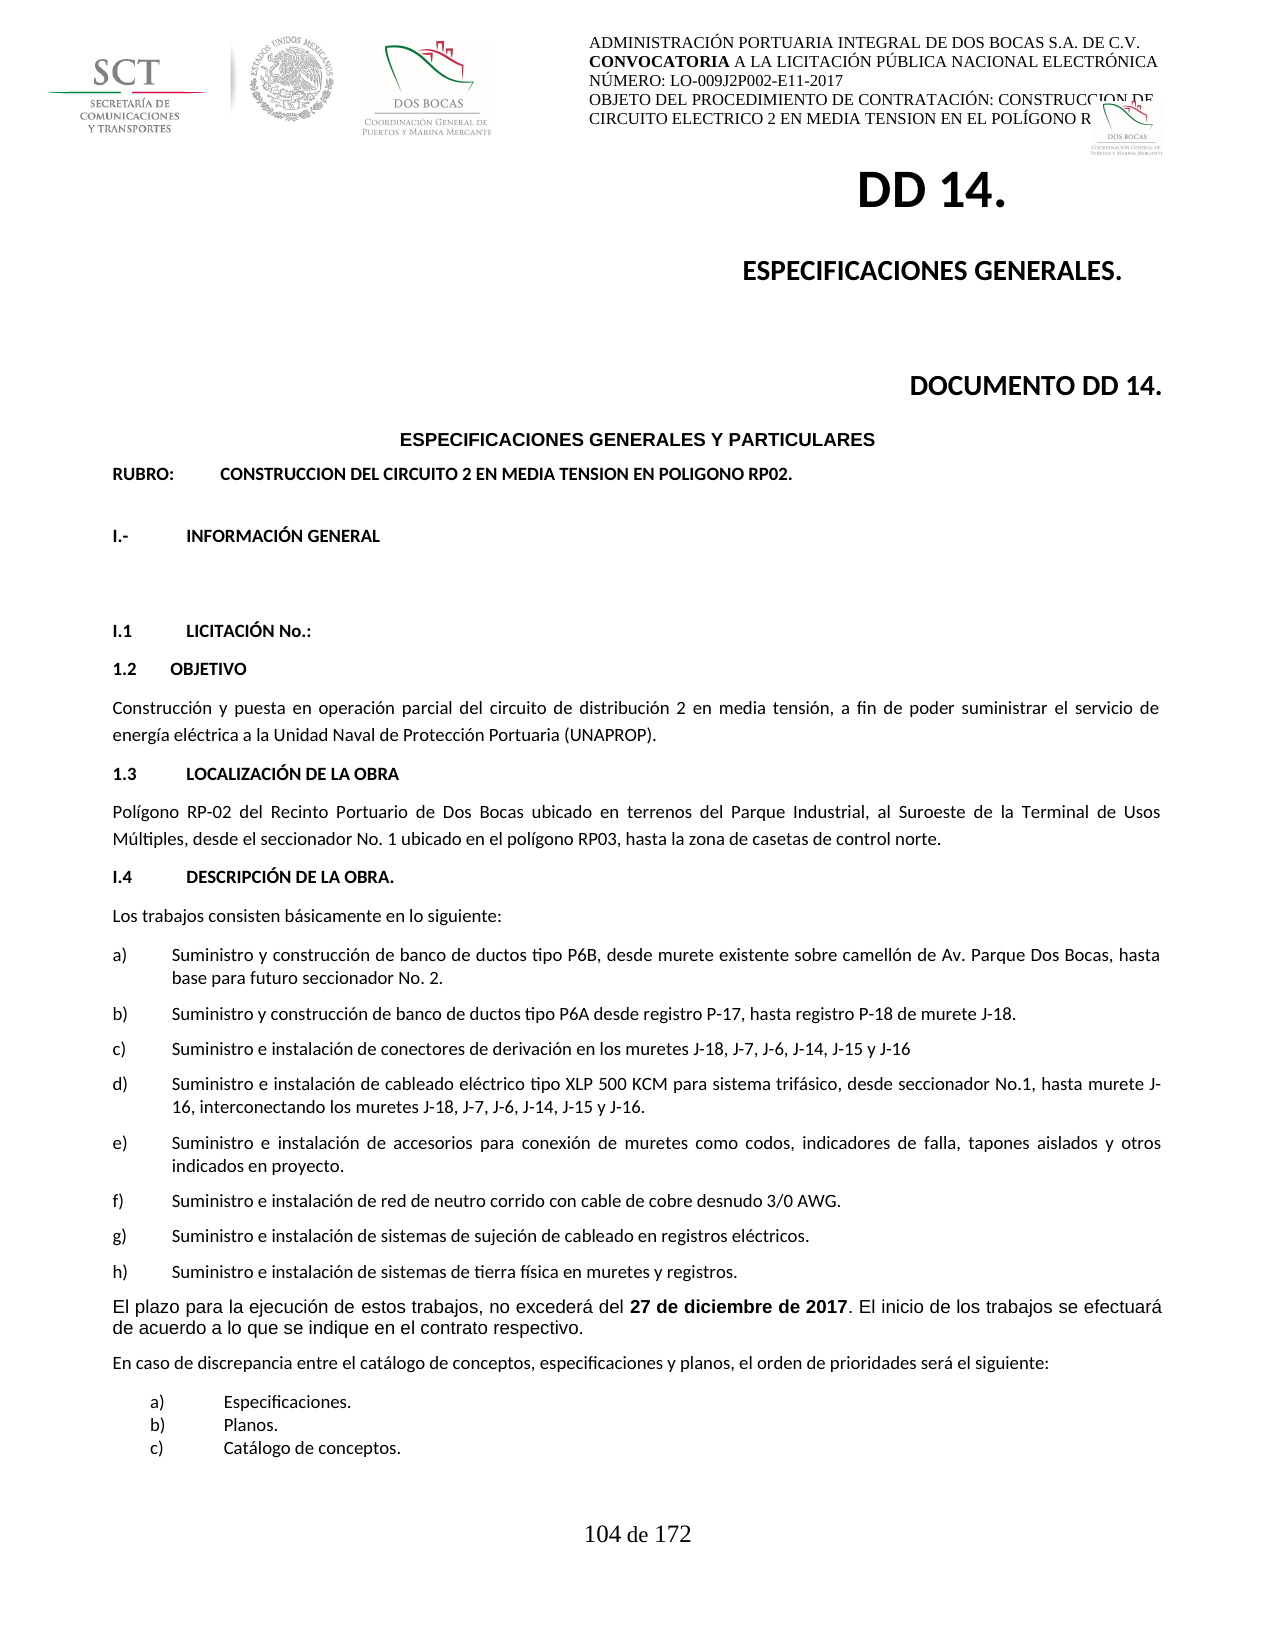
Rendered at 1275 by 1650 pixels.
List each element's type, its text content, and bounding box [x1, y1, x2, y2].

list Planos. [150, 1413, 1162, 1436]
subtitle ESPECIFICACIONES GENERALES Y PARTICULARES [112, 428, 1162, 450]
text ESPECIFICACIONES GENERALES. [702, 252, 1162, 288]
list Suministro y construcción de banco de ductos tipo P6B, desde murete existente sobre camellón de Av. Parque Dos Bocas, hasta base para futuro seccionador No. 2. [112, 943, 1162, 989]
text 1.3 LOCALIZACIÓN DE [112, 762, 1162, 784]
text RUBRO: CONSTRUCCION DEL CIRCUITO 2 EN MEDIA TENSION EN POLIGONO RP02. [112, 463, 1162, 486]
text Polígono RP-02 del Recinto Portuario de Dos Bocas ubicado en terrenos del Parque Industrial, al Suroeste de la Terminal de Usos Múltiples, desde el seccionador No. 1 ubicado en el polígono RP03, hasta la zona de casetas de control norte. [112, 801, 1162, 850]
list Suministro e instalación de conectores de derivación en los muretes J-18, J-7, J-6, J-14, J-15 y J-16 [112, 1037, 1162, 1060]
text I.1 LICITACIÓN No.: [112, 619, 1162, 642]
list Suministro e instalación de sistemas de sujeción de cableado en registros eléctricos. [112, 1225, 1162, 1248]
text DOCUMENTO DD 14. [112, 367, 1162, 402]
picture [362, 41, 492, 137]
list Especificaciones. [150, 1390, 1162, 1413]
text I.- INFORMACIÓN GENERAL [112, 524, 1162, 547]
text 1.2 OBJETIVO [112, 658, 1162, 681]
text En caso de discrepancia entre el catálogo de conceptos, especificaciones y planos, el orden de prioridades será el siguiente: [112, 1351, 1162, 1374]
text Construcción y puesta en operación parcial del circuito de distribución 2 en media tensión, a fin de poder suministrar el servicio de energía eléctrica a la Unidad Naval de Protección Portuaria (UNAPROP). [112, 696, 1162, 746]
list Suministro e instalación de accesorios para conexión de muretes como codos, indicadores de falla, tapones aislados y otros indicados en proyecto. [112, 1131, 1162, 1177]
list Suministro e instalación de red de neutro corrido con cable de cobre desnudo 3/0 AWG. [112, 1189, 1162, 1212]
list Suministro e instalación de cableado eléctrico tipo XLP 500 KCM para sistema trifásico, desde seccionador No.1, hasta murete J-16, interconectando los muretes J-18, J-7, J-6, J-14, J-15 y J-16. [112, 1073, 1162, 1118]
list Catálogo de conceptos. [150, 1436, 1162, 1459]
text El plazo para la ejecución de estos trabajos, no excederá del 27 de diciembre de 2017. El inicio de los trabajos se efectuará de acuerdo a lo que se indique en el contrato respectivo. [112, 1296, 1162, 1339]
list Suministro y construcción de banco de ductos tipo P6A desde registro P-17, hasta registro P-18 de murete J-18. [112, 1002, 1162, 1025]
picture [32, 21, 342, 137]
text Los trabajos consisten básicamente en lo siguiente: [112, 904, 1162, 927]
list Suministro e instalación de sistemas de tierra física en muretes y registros. [112, 1260, 1162, 1283]
text DD 14. [702, 155, 1162, 221]
text I.4 DESCRIPCIÓN DE LA OBRA. [112, 866, 1162, 889]
picture [1090, 101, 1163, 155]
